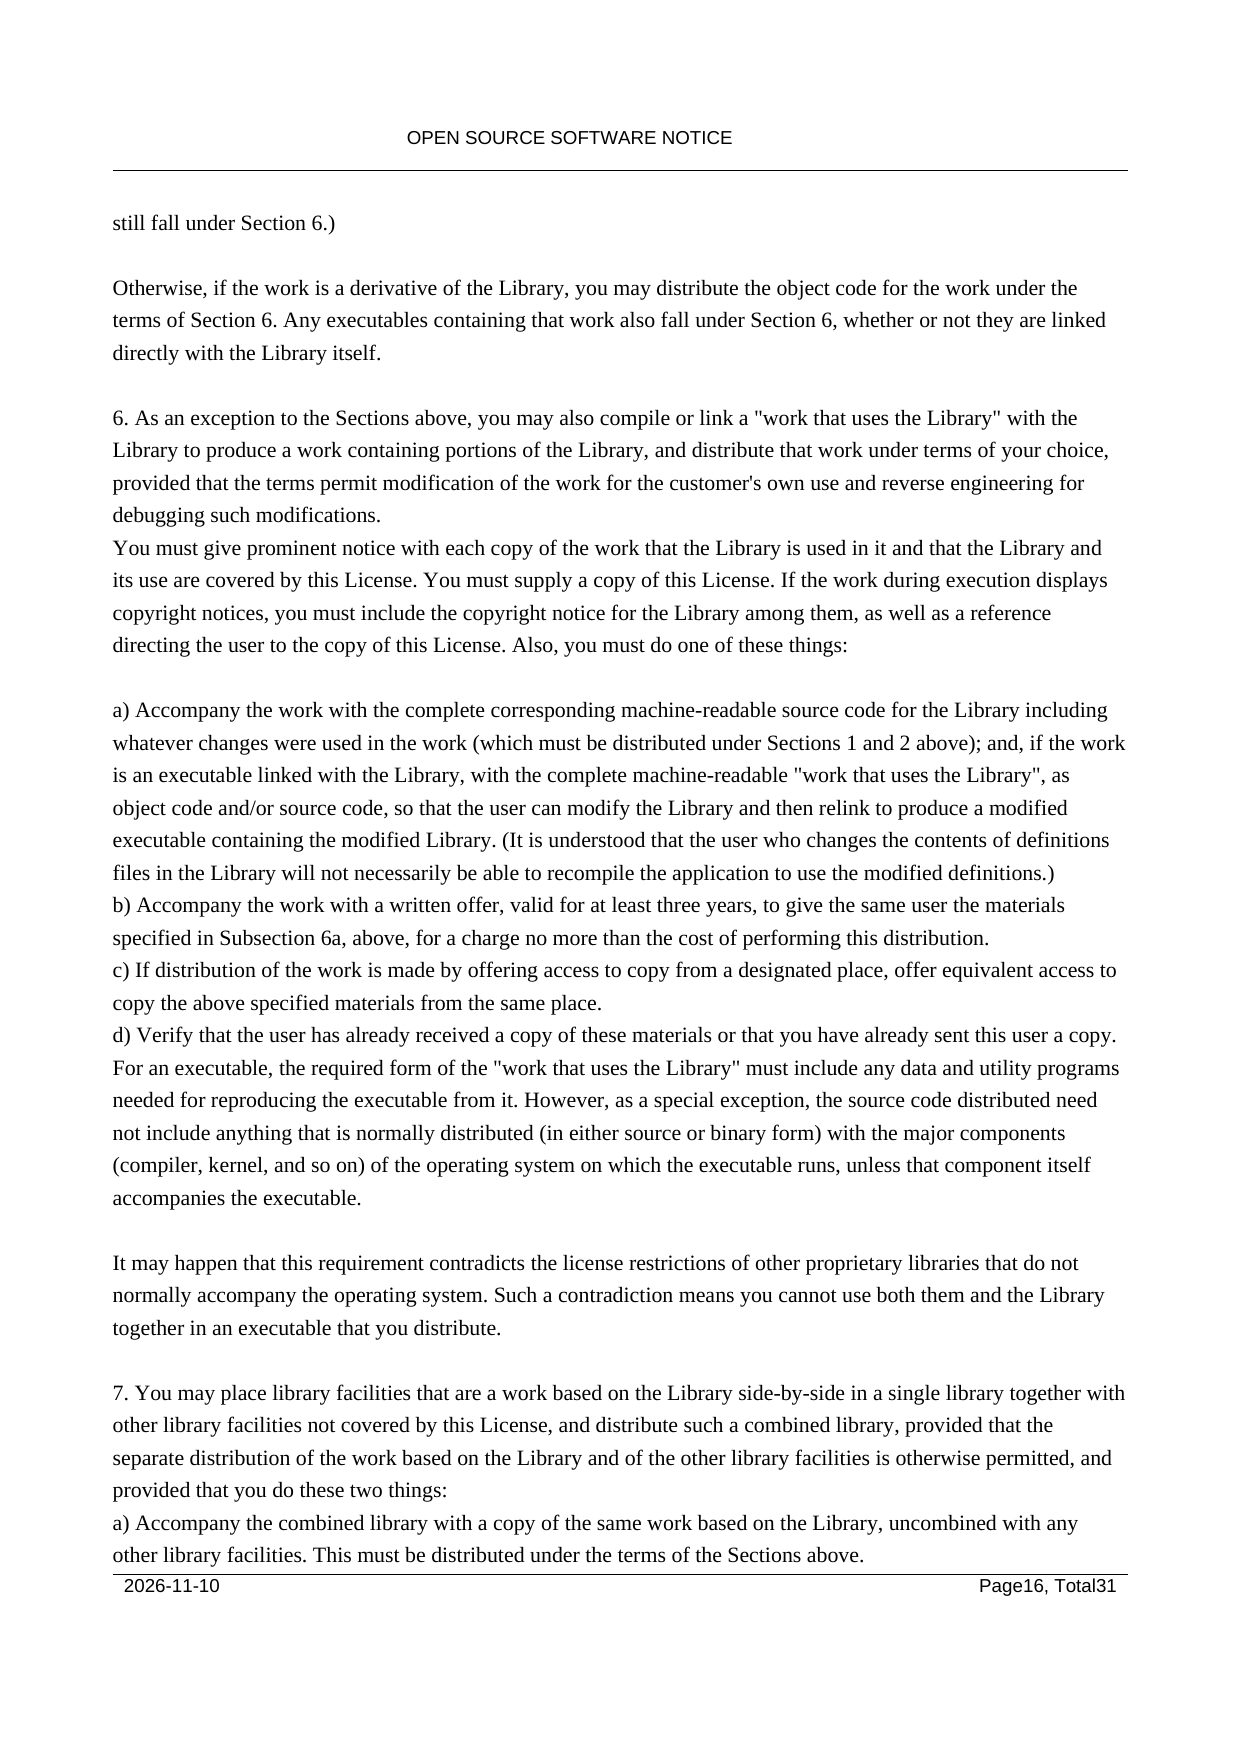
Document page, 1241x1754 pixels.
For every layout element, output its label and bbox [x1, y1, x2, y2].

text [112, 206, 1128, 1571]
